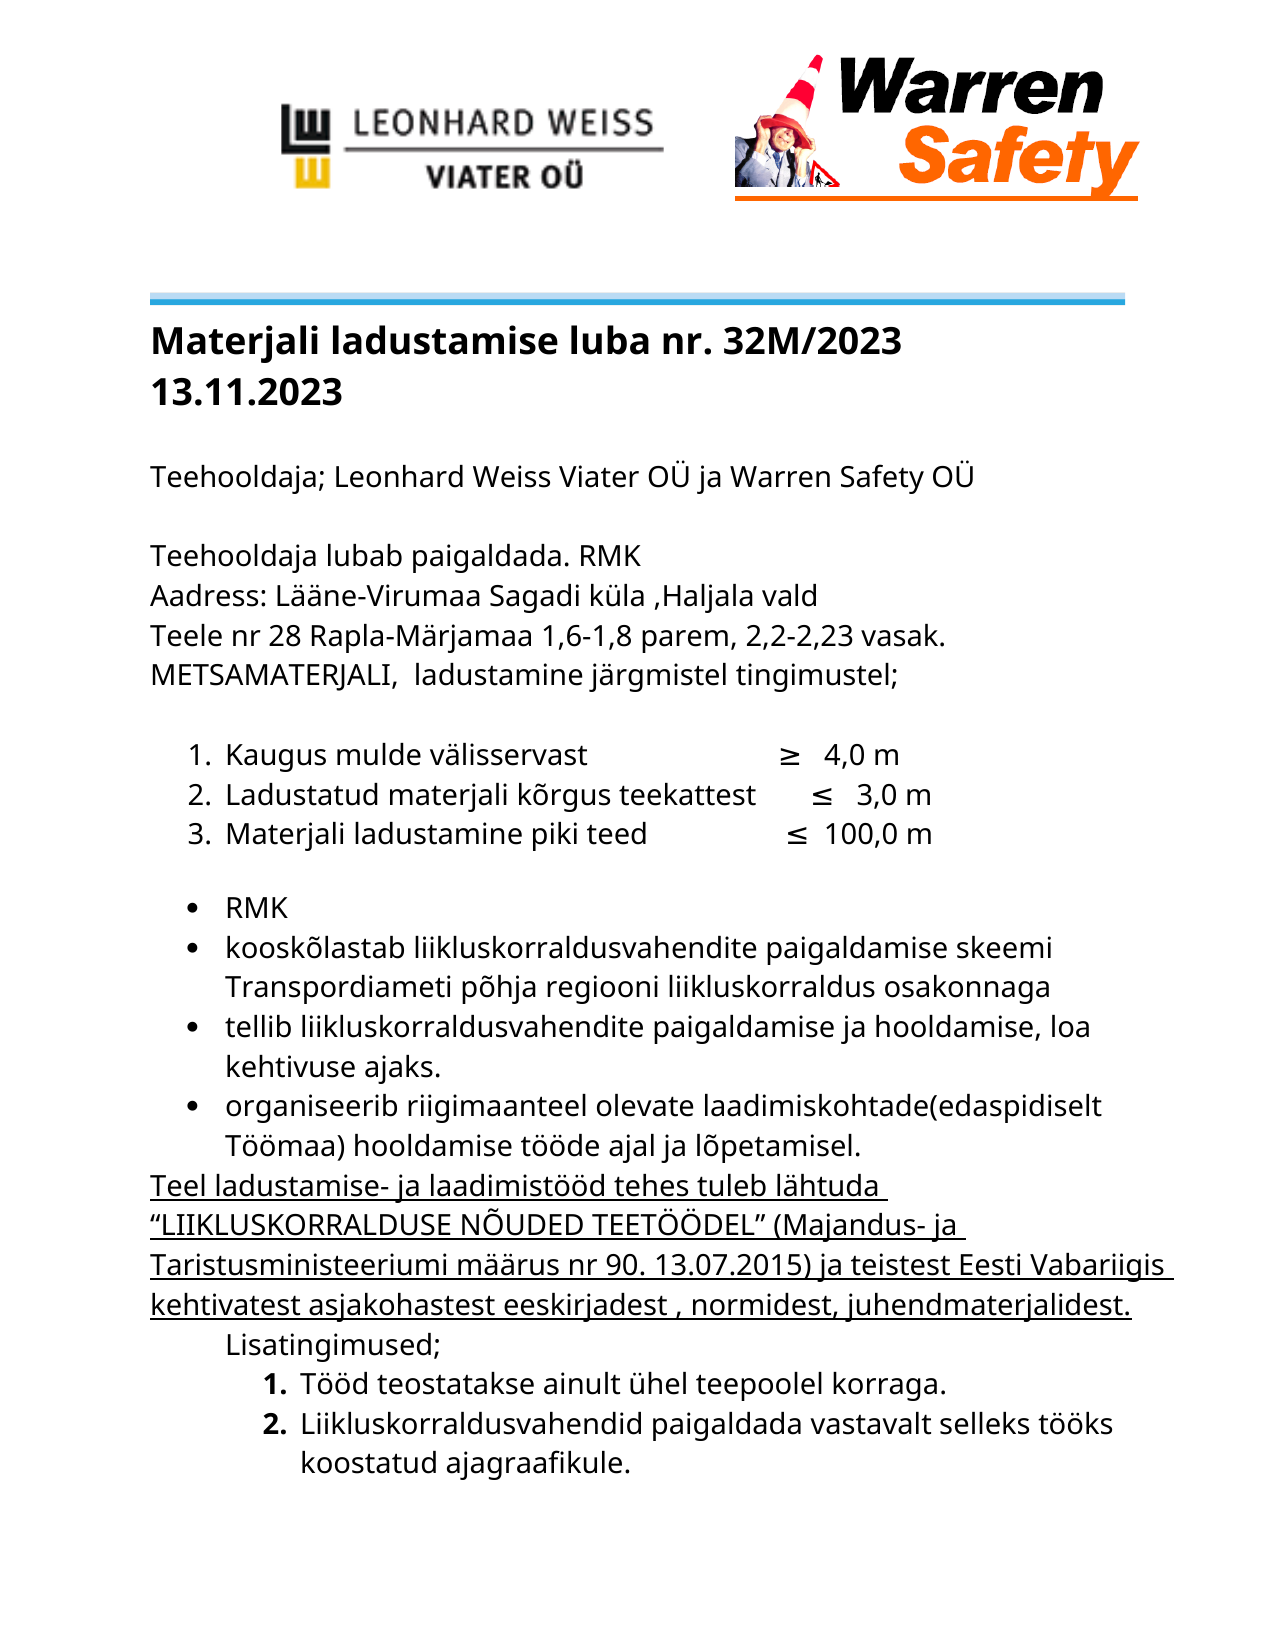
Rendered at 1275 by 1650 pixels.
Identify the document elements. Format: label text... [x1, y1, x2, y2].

text Teele nr 28 Rapla-Märjamaa 1,6-1,8 parem, 2,2-2,23 vasak. [150, 615, 1186, 655]
picture [281, 73, 664, 223]
text Teel ladustamise- ja laadimistööd tehes tuleb lähtuda “LIIKLUSKORRALDUSE NÕUDED TEETÖÖDEL” (Majandus- ja Taristusministeeriumi määrus nr 90. 13.07.2015) ja teistest Eesti Vabariigis kehtivatest asjakohastest eeskirjadest , normidest, juhendmaterjalidest. [150, 1165, 1186, 1324]
list Lisatingimused; [225, 1324, 1186, 1363]
text Aadress: Lääne-Virumaa Sagadi küla ,Haljala vald [150, 575, 1186, 615]
text Materjali ladustamise luba nr. 32M/2023 13.11.2023 [150, 314, 1186, 417]
text METSAMATERJALI, ladustamine järgmistel tingimustel; [150, 655, 1186, 694]
list Materjali ladustamine piki teed ≤ 100,0 m [187, 813, 1186, 853]
list Liikluskorraldusvahendid paigaldada vastavalt selleks tööks koostatud ajagraafikule. [262, 1403, 1186, 1482]
picture [723, 39, 1144, 208]
list kooskõlastab liikluskorraldusvahendite paigaldamise skeemi Transpordiameti põhja regiooni liikluskorraldus osakonnaga [187, 927, 1186, 1006]
list Ladustatud materjali kõrgus teekattest ≤ 3,0 m [187, 774, 1186, 813]
text Teehooldaja; Leonhard Weiss Viater OÜ ja Warren Safety OÜ [150, 456, 1186, 496]
list tellib liikluskorraldusvahendite paigaldamise ja hooldamise, loa kehtivuse ajaks. [187, 1006, 1186, 1086]
list Tööd teostatakse ainult ühel teepoolel korraga. [262, 1363, 1186, 1403]
list organiseerib riigimaanteel olevate laadimiskohtade(edaspidiselt Töömaa) hooldamise tööde ajal ja lõpetamisel. [187, 1086, 1186, 1165]
picture [150, 290, 1125, 307]
text Teehooldaja lubab paigaldada. RMK [150, 536, 1186, 575]
list RMK [187, 887, 1186, 927]
list Kaugus mulde välisservast ≥ 4,0 m [187, 734, 1186, 774]
